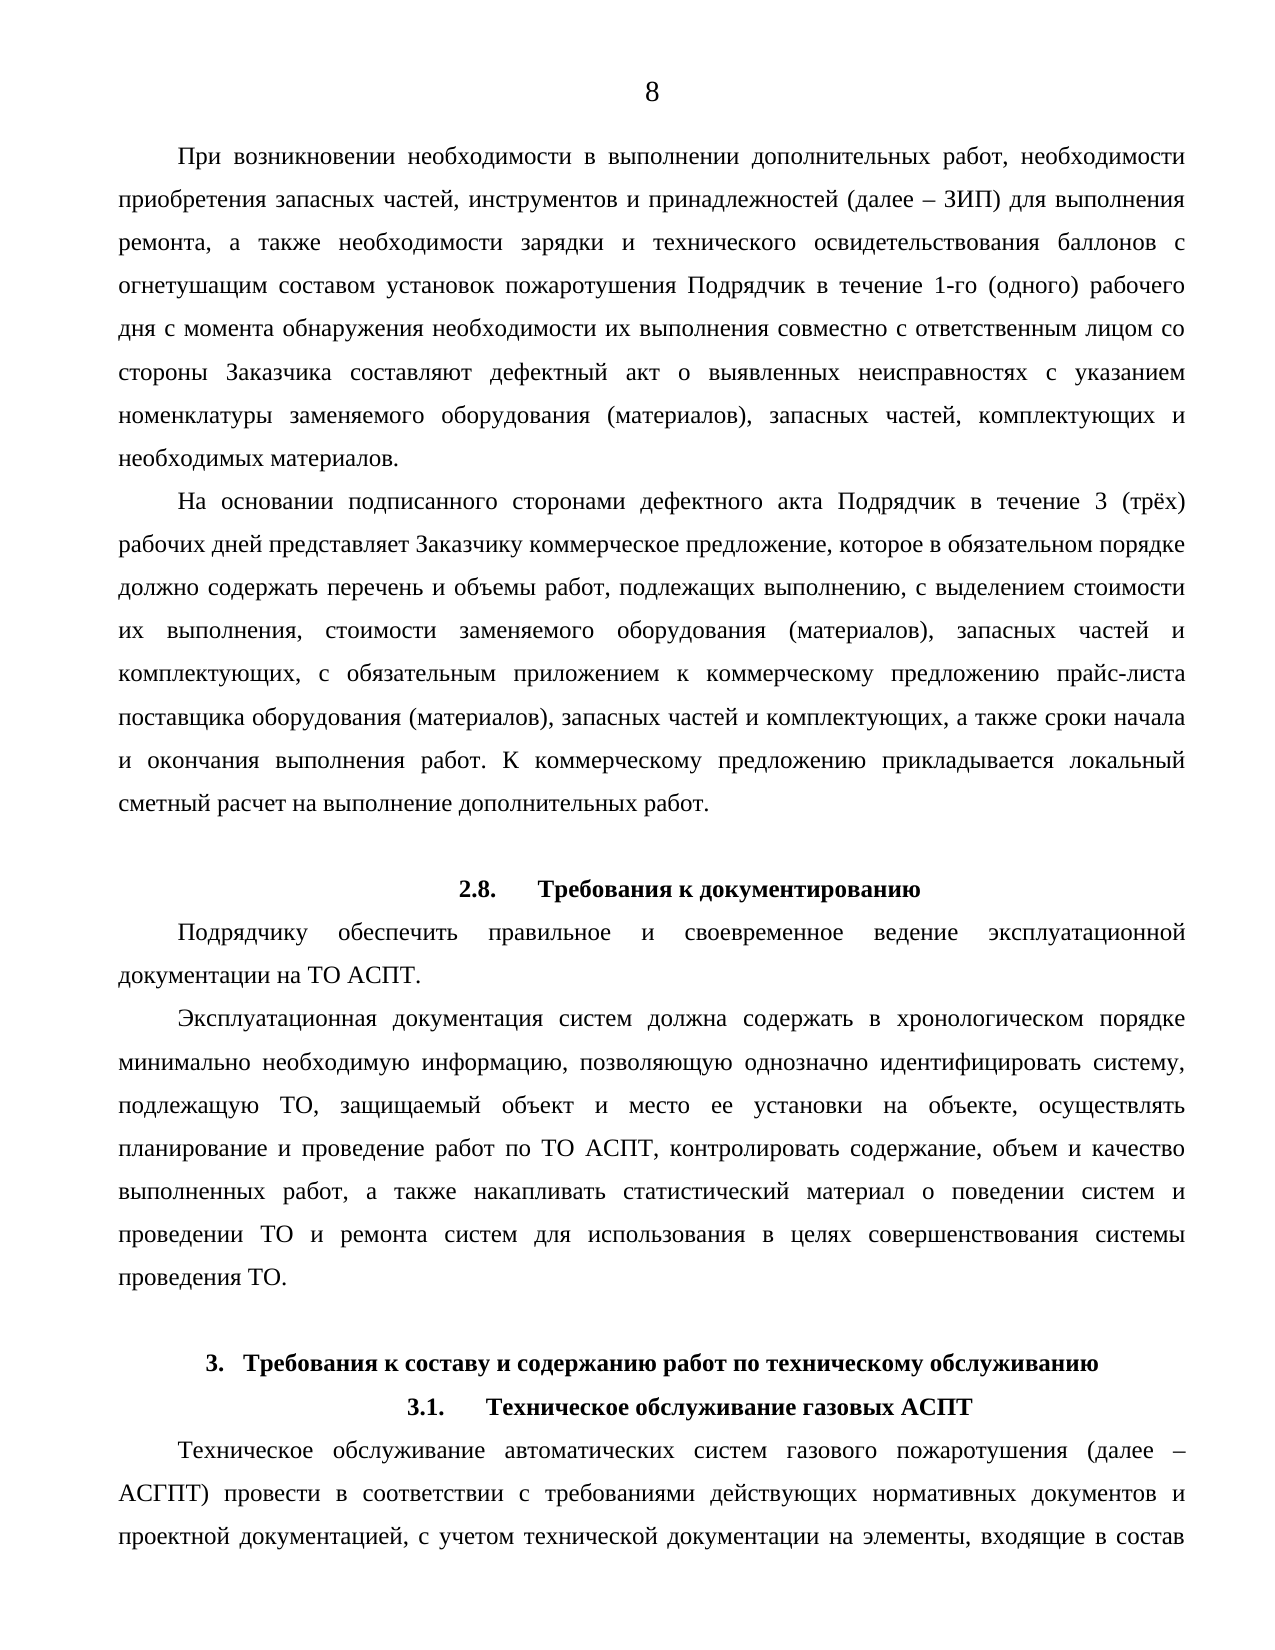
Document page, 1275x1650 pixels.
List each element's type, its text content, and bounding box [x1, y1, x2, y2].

list Техническое обслуживание газовых АСПТ [193, 1392, 1186, 1420]
text На основании подписанного сторонами дефектного акта Подрядчик в течение 3 (трёх) рабочих дней представляет Заказчику коммерческое предложение, которое в обязательном порядке должно содержать перечень и объемы работ, подлежащих выполнению, с выделением стоимости их выполнения, стоимости заменяемого оборудования (материалов), запасных частей и комплектующих, с обязательным приложением к коммерческому предложению прайс-листа поставщика оборудования (материалов), запасных частей и комплектующих, а также сроки начала и окончания выполнения работ. К коммерческому предложению прикладывается локальный сметный расчет на выполнение дополнительных работ. [118, 486, 1186, 817]
list Требования к составу и содержанию работ по техническому обслуживанию [118, 1348, 1186, 1377]
text Эксплуатационная документация систем должна содержать в хронологическом порядке минимально необходимую информацию, позволяющую однозначно идентифицировать систему, подлежащую ТО, защищаемый объект и место ее установки на объекте, осуществлять планирование и проведение работ по ТО АСПТ, контролировать содержание, объем и качество выполненных работ, а также накапливать статистический материал о поведении систем и проведении ТО и ремонта систем для использования в целях совершенствования системы проведения ТО. [118, 1003, 1186, 1291]
text Подрядчику обеспечить правильное и своевременное ведение эксплуатационной документации на ТО АСПТ. [118, 917, 1186, 989]
list Требования к документированию [193, 874, 1186, 903]
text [118, 1435, 1186, 1550]
text При возникновении необходимости в выполнении дополнительных работ, необходимости приобретения запасных частей, инструментов и принадлежностей (далее – ЗИП) для выполнения ремонта, а также необходимости зарядки и технического освидетельствования баллонов с огнетушащим составом установок пожаротушения Подрядчик в течение 1-го (одного) рабочего дня с момента обнаружения необходимости их выполнения совместно с ответственным лицом со стороны Заказчика составляют дефектный акт о выявленных неисправностях с указанием номенклатуры заменяемого оборудования (материалов), запасных частей, комплектующих и необходимых материалов. [118, 141, 1186, 472]
